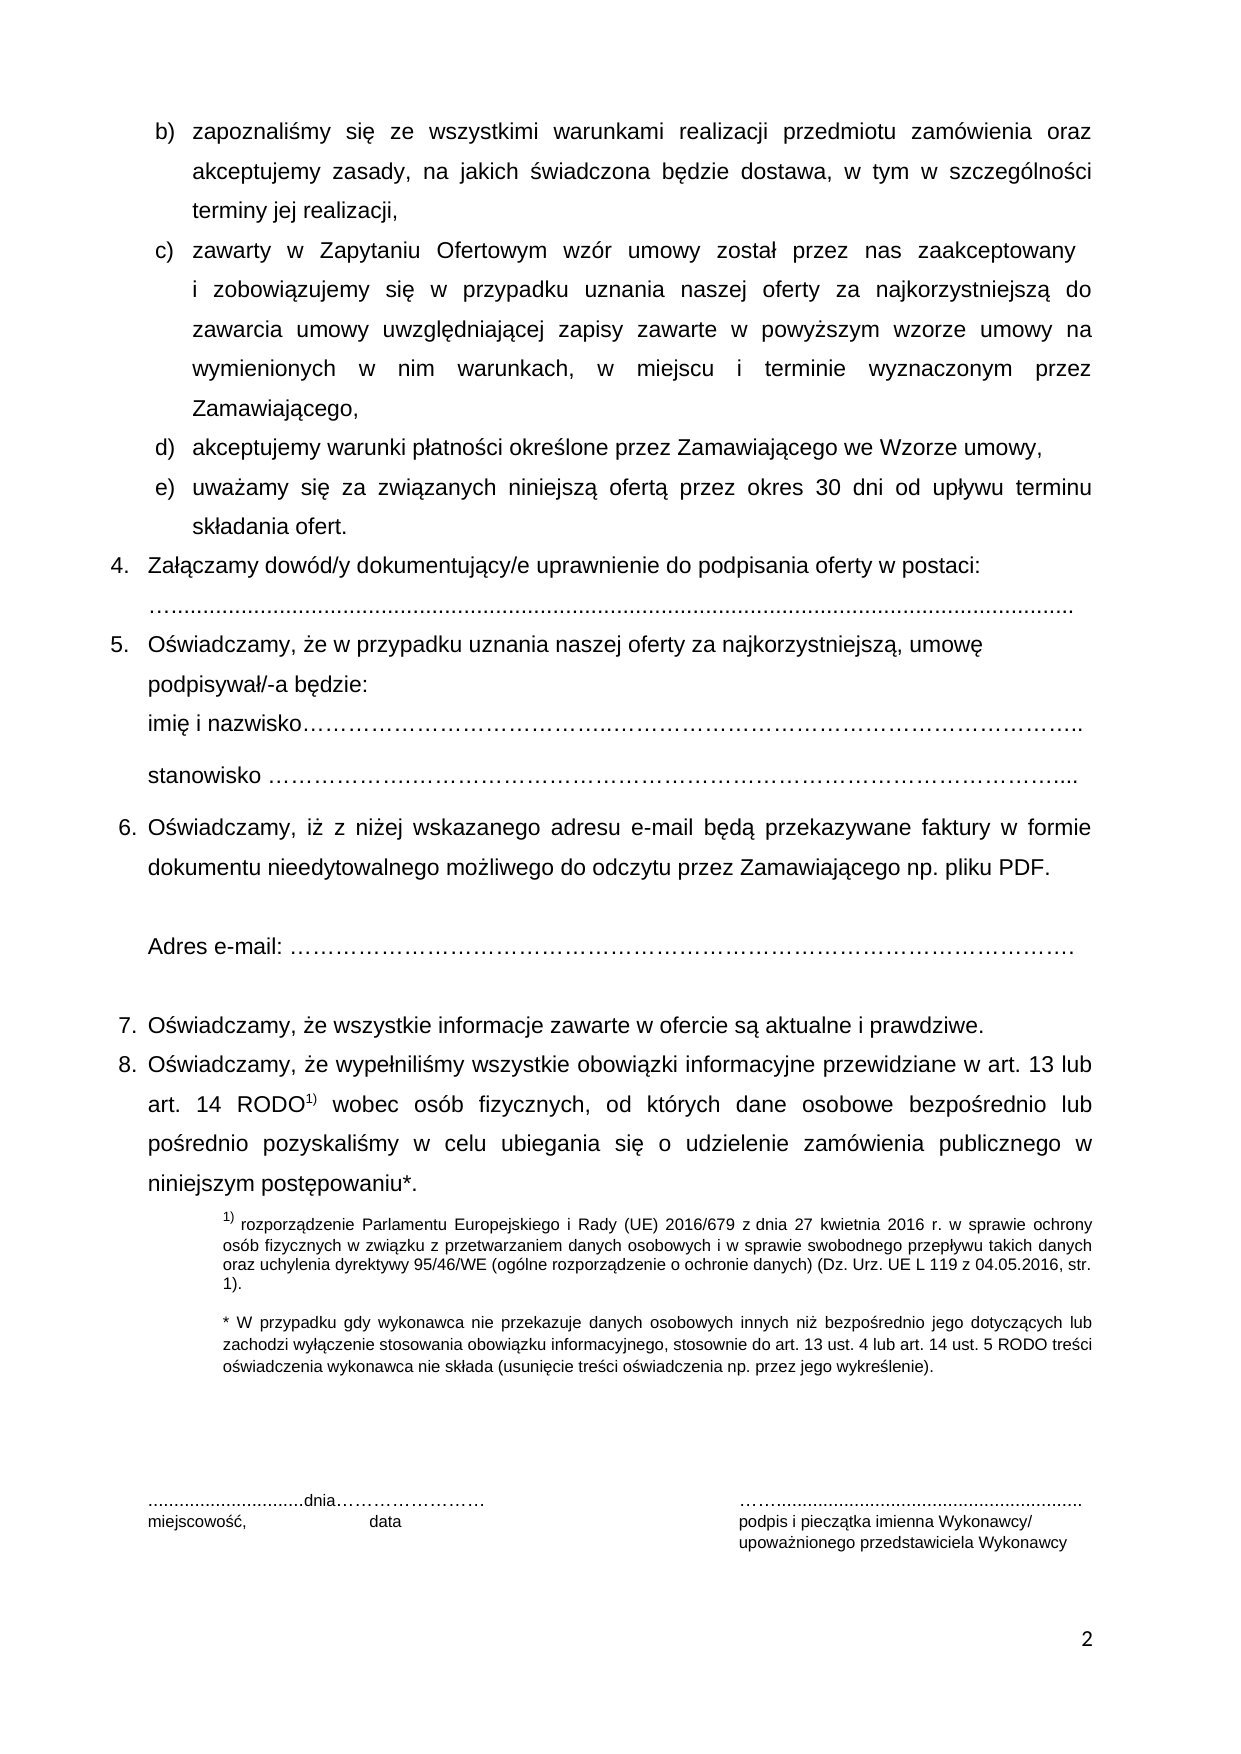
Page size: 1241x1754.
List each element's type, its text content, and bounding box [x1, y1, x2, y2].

list upoważnionego przedstawiciela Wykonawcy [665, 1532, 1093, 1552]
list ….............................................................................................................................................. [148, 592, 1093, 618]
list 1) rozporządzenie Parlamentu Europejskiego i Rady (UE) 2016/679 z dnia 27 kwietnia 2016 r. w sprawie ochrony osób fizycznych w związku z przetwarzaniem danych osobowych i w sprawie swobodnego przepływu takich danych oraz uchylenia dyrektywy 95/46/WE (ogólne rozporządzenie o ochronie danych) (Dz. Urz. UE L 119 z 04.05.2016, str. 1). [223, 1209, 1093, 1293]
text miejscowość, data podpis i pieczątka imienna Wykonawcy/ [148, 1512, 1093, 1531]
list zawarty w Zapytaniu Ofertowym wzór umowy został przez nas zaakceptowany i zobowiązujemy się w przypadku uznania naszej oferty za najkorzystniejszą do zawarcia umowy uwzględniającej zapisy zawarte w powyższym wzorze umowy na wymienionych w nim warunkach, w miejscu i terminie wyznaczonym przez Zamawiającego, [155, 237, 1093, 421]
list uważamy się za związanych niniejszą ofertą przez okres 30 dni od upływu terminu składania ofert. [155, 473, 1093, 539]
list Oświadczamy, iż z niżej wskazanego adresu e-mail będą przekazywane faktury w formie dokumentu nieedytowalnego możliwego do odczytu przez Zamawiającego np. pliku PDF. [118, 814, 1093, 880]
text ..............................dnia…………………… ……........................................................... [148, 1488, 1093, 1510]
text stanowisko ……………….………………………………………………………………………….... [148, 762, 1093, 789]
list * W przypadku gdy wykonawca nie przekazuje danych osobowych innych niż bezpośrednio jego dotyczących lub zachodzi wyłączenie stosowania obowiązku informacyjnego, stosownie do art. 13 ust. 4 lub art. 14 ust. 5 RODO treści oświadczenia wykonawca nie składa (usunięcie treści oświadczenia np. przez jego wykreślenie). [223, 1313, 1093, 1376]
list zapoznaliśmy się ze wszystkimi warunkami realizacji przedmiotu zamówienia oraz akceptujemy zasady, na jakich świadczona będzie dostawa, w tym w szczególności terminy jej realizacji, [155, 118, 1093, 223]
list akceptujemy warunki płatności określone przez Zamawiającego we Wzorze umowy, [155, 434, 1093, 460]
list Oświadczamy, że wypełniliśmy wszystkie obowiązki informacyjne przewidziane w art. 13 lub art. 14 RODO1) wobec osób fizycznych, od których dane osobowe bezpośrednio lub pośrednio pozyskaliśmy w celu ubiegania się o udzielenie zamówienia publicznego w niniejszym postępowaniu*. [118, 1051, 1093, 1196]
list Oświadczamy, że wszystkie informacje zawarte w ofercie są aktualne i prawdziwe. [118, 1012, 1093, 1038]
list Oświadczamy, że w przypadku uznania naszej oferty za najkorzystniejszą, umowę podpisywał/-a będzie: [110, 631, 1093, 697]
list imię i nazwisko…………………………………..…………………………………………………….. [148, 710, 1093, 737]
list Adres e-mail: …………………………………………………………………………………………. [148, 933, 1093, 959]
list Załączamy dowód/y dokumentujący/e uprawnienie do podpisania oferty w postaci: [110, 552, 1093, 579]
